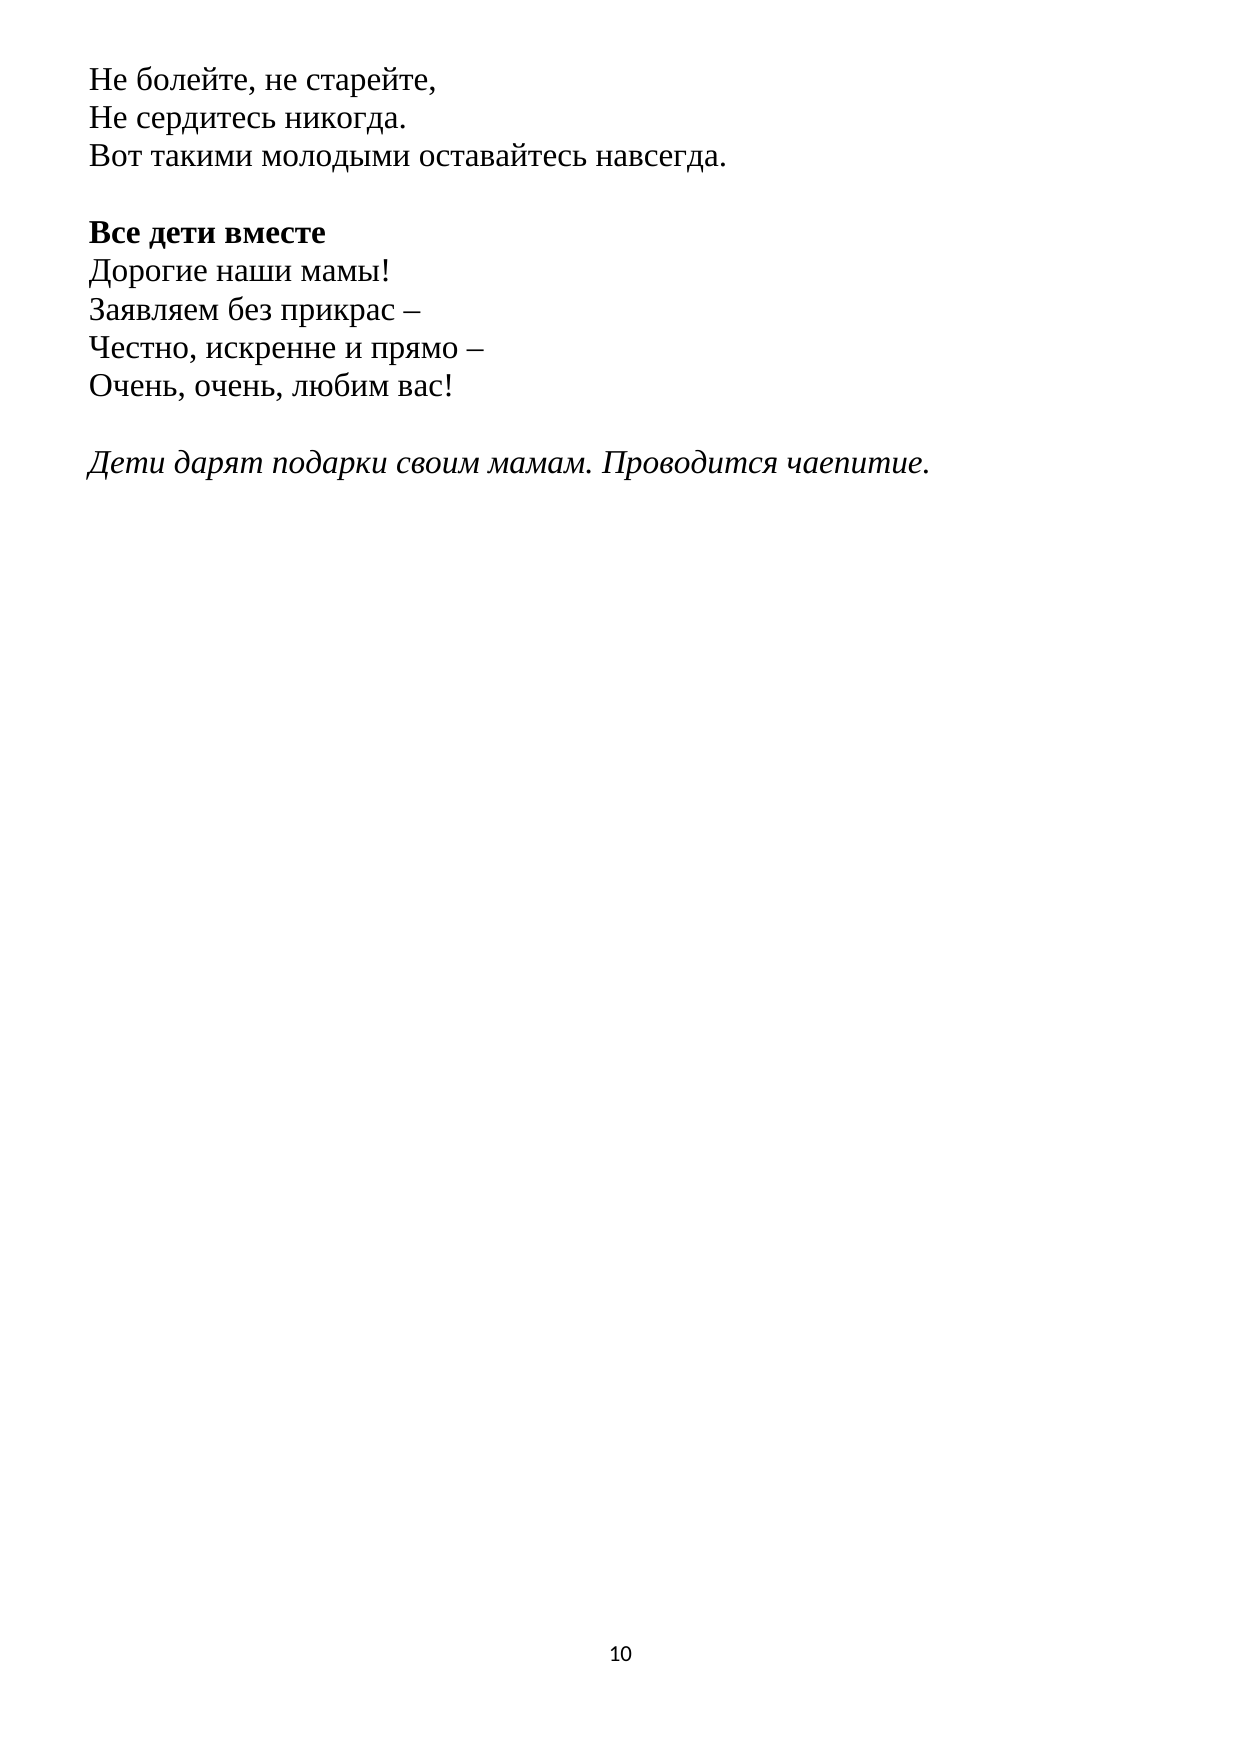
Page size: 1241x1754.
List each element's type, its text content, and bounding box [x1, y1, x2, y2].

text Все дети вместе [89, 212, 1152, 251]
text Очень, очень, любим вас! [89, 366, 1152, 404]
text Честно, искренне и прямо – [89, 327, 1152, 366]
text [89, 59, 1152, 174]
text Дорогие наши мамы! [89, 251, 1152, 289]
text Заявляем без прикрас – [89, 289, 1152, 327]
text Дети дарят подарки своим мамам. Проводится чаепитие. [89, 404, 1152, 481]
